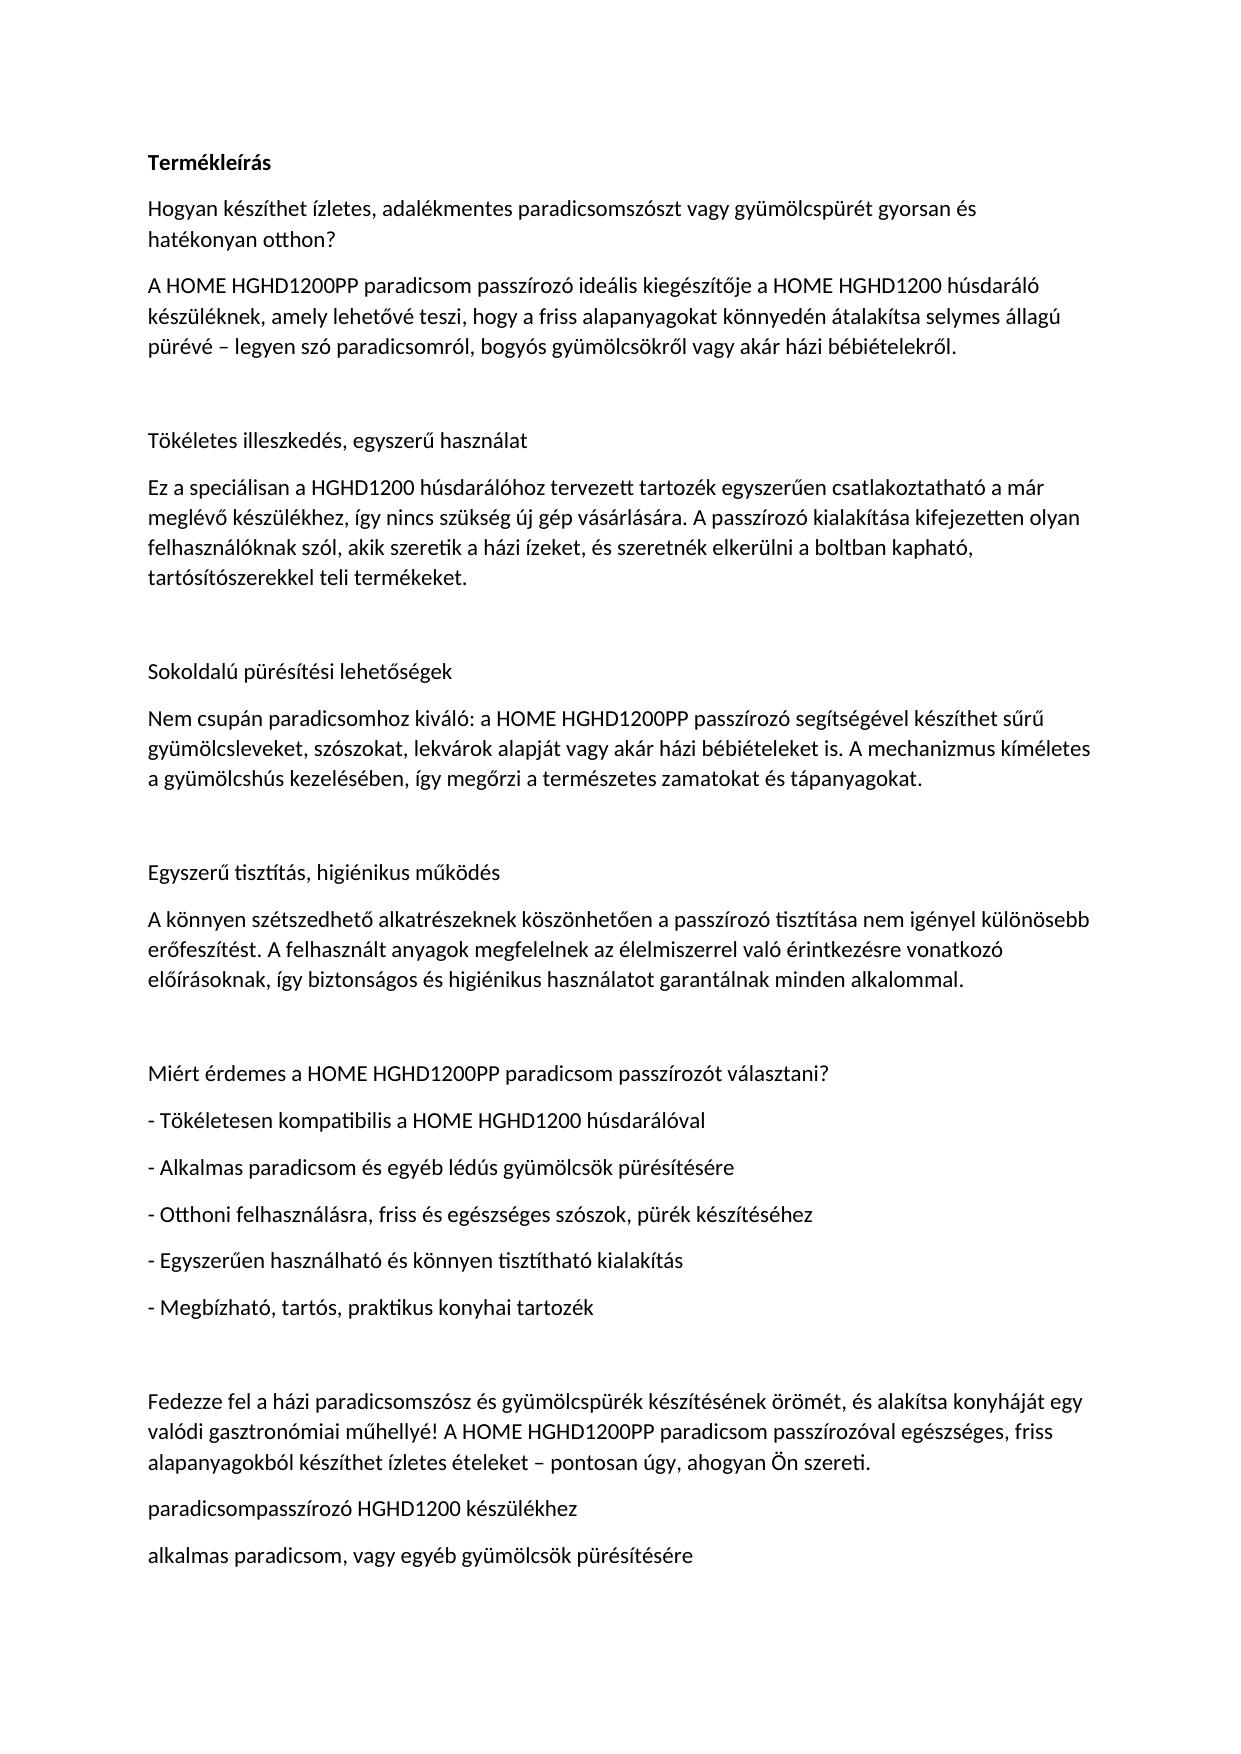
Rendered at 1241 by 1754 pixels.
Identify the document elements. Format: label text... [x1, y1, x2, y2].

text - Tökéletesen kompatibilis a HOME HGHD1200 húsdarálóval [148, 1106, 1093, 1134]
text Egyszerű tisztítás, higiénikus működés [148, 858, 1093, 886]
text Hogyan készíthet ízletes, adalékmentes paradicsomszószt vagy gyümölcspürét gyorsan és hatékonyan otthon? [148, 194, 1093, 253]
text - Megbízható, tartós, praktikus konyhai tartozék [148, 1293, 1093, 1321]
text Tökéletes illeszkedés, egyszerű használat [148, 426, 1093, 454]
text alkalmas paradicsom, vagy egyéb gyümölcsök pürésítésére [148, 1541, 1093, 1569]
text - Egyszerűen használható és könnyen tisztítható kialakítás [148, 1247, 1093, 1274]
text Termékleírás [148, 148, 1093, 176]
text Sokoldalú pürésítési lehetőségek [148, 657, 1093, 685]
text - Otthoni felhasználásra, friss és egészséges szószok, pürék készítéséhez [148, 1200, 1093, 1228]
text Fedezze fel a házi paradicsomszósz és gyümölcspürék készítésének örömét, és alakítsa konyháját egy valódi gasztronómiai műhellyé! A HOME HGHD1200PP paradicsom passzírozóval egészséges, friss alapanyagokból készíthet ízletes ételeket – pontosan úgy, ahogyan Ön szereti. [148, 1387, 1093, 1476]
text paradicsompasszírozó HGHD1200 készülékhez [148, 1494, 1093, 1522]
text A HOME HGHD1200PP paradicsom passzírozó ideális kiegészítője a HOME HGHD1200 húsdaráló készüléknek, amely lehetővé teszi, hogy a friss alapanyagokat könnyedén átalakítsa selymes állagú pürévé – legyen szó paradicsomról, bogyós gyümölcsökről vagy akár házi bébiételekről. [148, 272, 1093, 360]
text Nem csupán paradicsomhoz kiváló: a HOME HGHD1200PP passzírozó segítségével készíthet sűrű gyümölcsleveket, szószokat, lekvárok alapját vagy akár házi bébiételeket is. A mechanizmus kíméletes a gyümölcshús kezelésében, így megőrzi a természetes zamatokat és tápanyagokat. [148, 704, 1093, 792]
text - Alkalmas paradicsom és egyéb lédús gyümölcsök pürésítésére [148, 1153, 1093, 1181]
text Ez a speciálisan a HGHD1200 húsdarálóhoz tervezett tartozék egyszerűen csatlakoztatható a már meglévő készülékhez, így nincs szükség új gép vásárlására. A passzírozó kialakítása kifejezetten olyan felhasználóknak szól, akik szeretik a házi ízeket, és szeretnék elkerülni a boltban kapható, tartósítószerekkel teli termékeket. [148, 473, 1093, 591]
text A könnyen szétszedhető alkatrészeknek köszönhetően a passzírozó tisztítása nem igényel különösebb erőfeszítést. A felhasznált anyagok megfelelnek az élelmiszerrel való érintkezésre vonatkozó előírásoknak, így biztonságos és higiénikus használatot garantálnak minden alkalommal. [148, 905, 1093, 993]
text Miért érdemes a HOME HGHD1200PP paradicsom passzírozót választani? [148, 1059, 1093, 1087]
